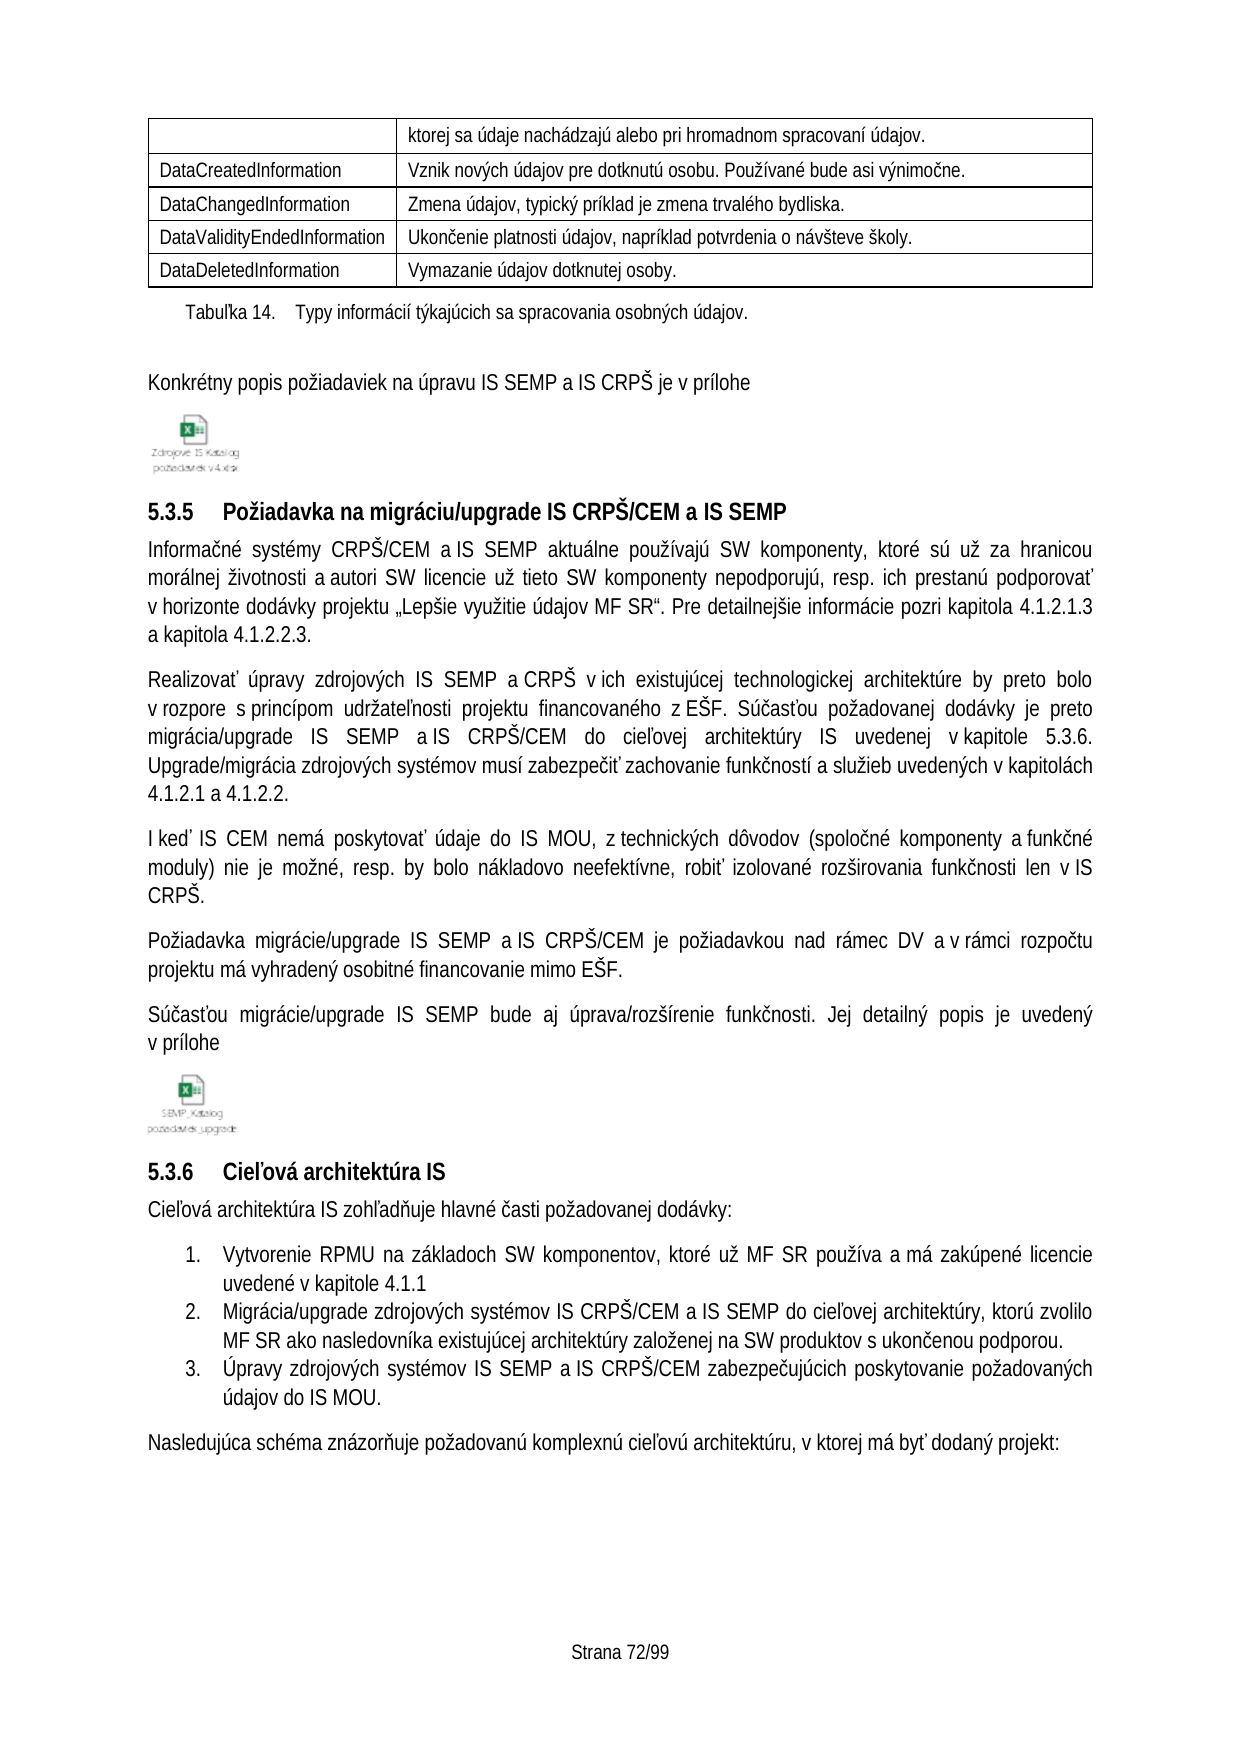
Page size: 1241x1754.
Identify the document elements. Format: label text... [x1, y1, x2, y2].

list Migrácia/upgrade zdrojových systémov IS CRPŠ/CEM a IS SEMP do cieľovej architektúry, ktorú zvolilo MF SR ako nasledovníka existujúcej architektúry založenej na SW produktov s ukončenou podporou. [185, 1298, 1093, 1353]
table_cell DataChangedInformation [149, 188, 396, 220]
table_cell DataDeletedInformation [149, 254, 396, 286]
table_cell DataCreatedInformation [149, 154, 396, 186]
table_cell Vymazanie údajov dotknutej osoby. [397, 254, 1092, 286]
text Konkrétny popis požiadaviek na úpravu IS SEMP a IS CRPŠ je v prílohe [148, 369, 1093, 395]
text Súčasťou migrácie/upgrade IS SEMP bude aj úprava/rozšírenie funkčnosti. Jej detailný popis je uvedený v prílohe [148, 1001, 1093, 1056]
text Nasledujúca schéma znázorňuje požadovanú komplexnú cieľovú architektúru, v ktorej má byť dodaný projekt: [148, 1428, 1093, 1455]
text Informačné systémy CRPŠ/CEM a IS SEMP aktuálne používajú SW komponenty, ktoré sú už za hranicou morálnej životnosti a autori SW licencie už tieto SW komponenty nepodporujú, resp. ich prestanú podporovať v horizonte dodávky projektu „Lepšie využitie údajov MF SR“. Pre detailnejšie informácie pozri kapitola 4.1.2.1.3 a kapitola 4.1.2.2.3. [148, 536, 1093, 648]
text I keď IS CEM nemá poskytovať údaje do IS MOU, z technických dôvodov (spoločné komponenty a funkčné moduly) nie je možné, resp. by bolo nákladovo neefektívne, robiť izolované rozširovania funkčnosti len v IS CRPŠ. [148, 825, 1093, 908]
subtitle Cieľová architektúra IS [148, 1157, 1093, 1186]
list Typy informácií týkajúcich sa spracovania osobných údajov. [185, 300, 1093, 324]
text Cieľová architektúra IS zohľadňuje hlavné časti požadovanej dodávky: [148, 1196, 1093, 1222]
table_cell DataValidityEndedInformation [149, 221, 396, 253]
table_cell Zmena údajov, typický príklad je zmena trvalého bydliska. [397, 188, 1092, 220]
table_cell Ukončenie platnosti údajov, napríklad potvrdenia o návšteve školy. [397, 221, 1092, 253]
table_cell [397, 119, 1092, 153]
list Úpravy zdrojových systémov IS SEMP a IS CRPŠ/CEM zabezpečujúcich poskytovanie požadovaných údajov do IS MOU. [185, 1355, 1093, 1410]
subtitle Požiadavka na migráciu/upgrade IS CRPŠ/CEM a IS SEMP [148, 497, 1093, 525]
text Realizovať úpravy zdrojových IS SEMP a CRPŠ v ich existujúcej technologickej architektúre by preto bolo v rozpore s princípom udržateľnosti projektu financovaného z EŠF. Súčasťou požadovanej dodávky je preto migrácia/upgrade IS SEMP a IS CRPŠ/CEM do cieľovej architektúry IS uvedenej v kapitole 5.3.6. Upgrade/migrácia zdrojových systémov musí zabezpečiť zachovanie funkčností a služieb uvedených v kapitolách 4.1.2.1 a 4.1.2.2. [148, 666, 1093, 806]
list Vytvorenie RPMU na základoch SW komponentov, ktoré už MF SR používa a má zakúpené licencie uvedené v kapitole 4.1.1 [185, 1241, 1093, 1296]
table_cell Vznik nových údajov pre dotknutú osobu. Používané bude asi výnimočne. [397, 154, 1092, 186]
text Požiadavka migrácie/upgrade IS SEMP a IS CRPŠ/CEM je požiadavkou nad rámec DV a v rámci rozpočtu projektu má vyhradený osobitné financovanie mimo EŠF. [148, 927, 1093, 982]
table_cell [149, 119, 396, 153]
